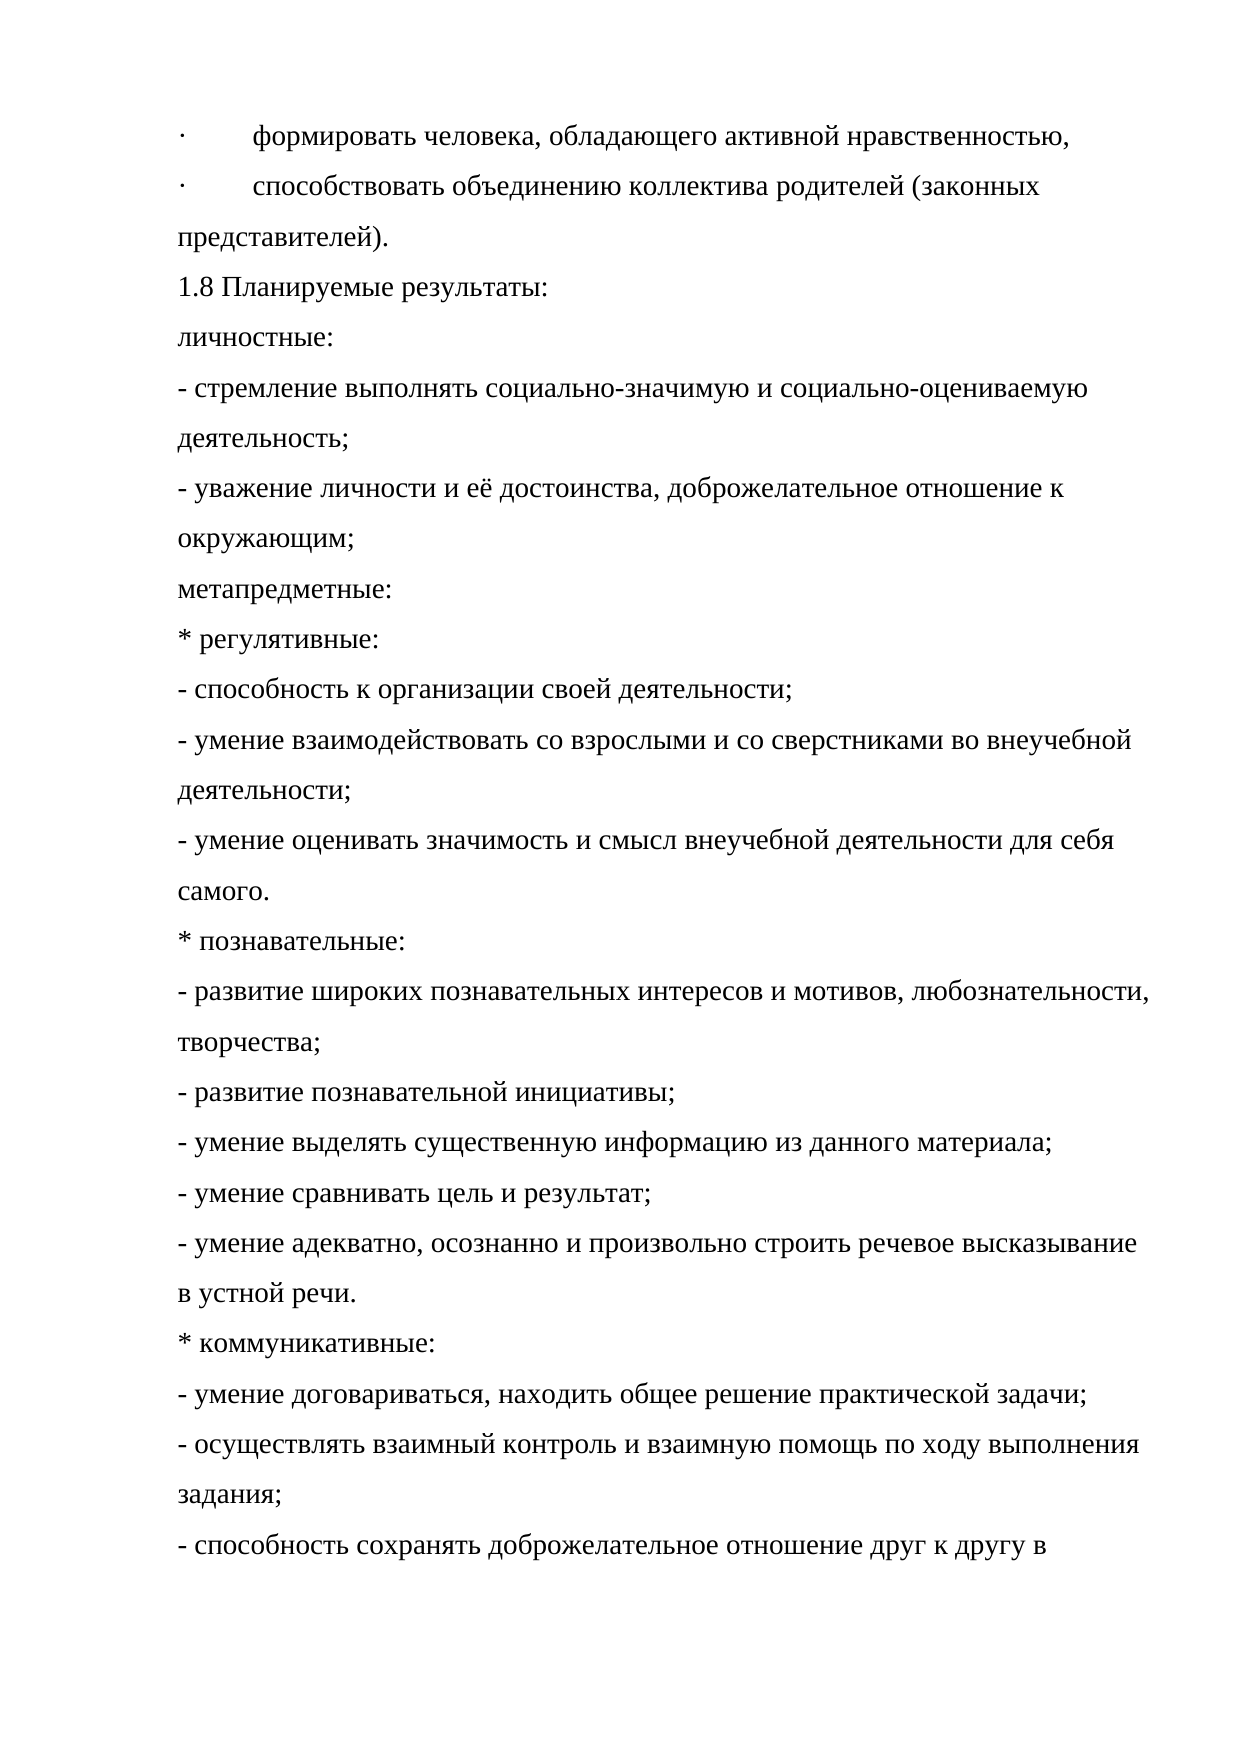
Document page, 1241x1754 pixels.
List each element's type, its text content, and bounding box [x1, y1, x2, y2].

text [177, 269, 1152, 1560]
text · способствовать объединению коллектива родителей (законных представителей). [177, 168, 1152, 252]
text · формировать человека, обладающего активной нравственностью, [177, 118, 1152, 152]
